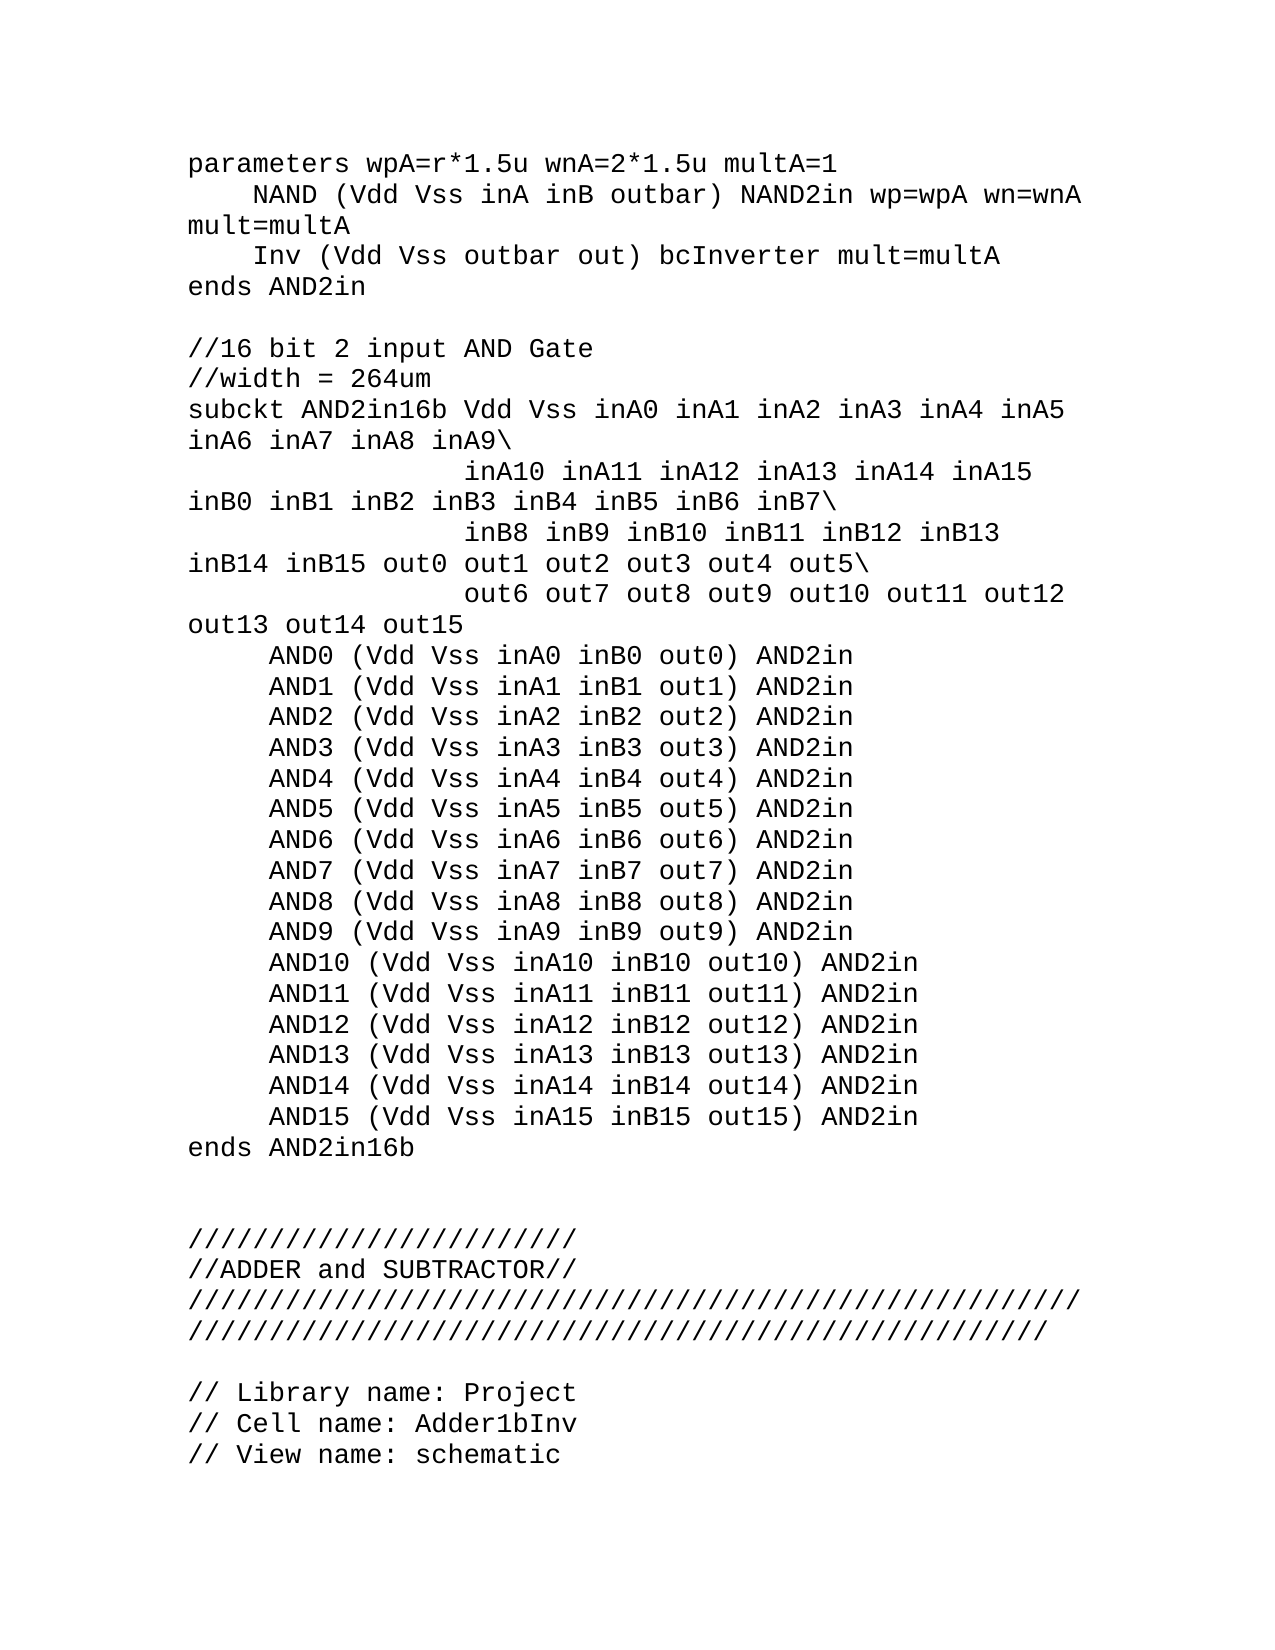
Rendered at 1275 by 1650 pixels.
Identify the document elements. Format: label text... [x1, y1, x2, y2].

text //////////////////////////////////////////////////////////////////////////////////////////////////////////// [187, 1287, 1087, 1348]
text AND4 (Vdd Vss inA4 inB4 out4) AND2in [187, 764, 1087, 795]
text Inv (Vdd Vss outbar out) bcInverter mult=multA [187, 242, 1087, 273]
text AND3 (Vdd Vss inA3 inB3 out3) AND2in [187, 734, 1087, 764]
text inB8 inB9 inB10 inB11 inB12 inB13 inB14 inB15 out0 out1 out2 out3 out4 out5\ [187, 519, 1087, 580]
text AND13 (Vdd Vss inA13 inB13 out13) AND2in [187, 1041, 1087, 1072]
text ends AND2in16b [187, 1133, 1087, 1164]
text //////////////////////// [187, 1226, 1087, 1256]
text inA10 inA11 inA12 inA13 inA14 inA15 inB0 inB1 inB2 inB3 inB4 inB5 inB6 inB7\ [187, 457, 1087, 519]
text AND15 (Vdd Vss inA15 inB15 out15) AND2in [187, 1103, 1087, 1133]
text AND11 (Vdd Vss inA11 inB11 out11) AND2in [187, 980, 1087, 1010]
text // Library name: Project [187, 1379, 1087, 1410]
text AND12 (Vdd Vss inA12 inB12 out12) AND2in [187, 1010, 1087, 1041]
text AND0 (Vdd Vss inA0 inB0 out0) AND2in [187, 642, 1087, 672]
text subckt AND2in16b Vdd Vss inA0 inA1 inA2 inA3 inA4 inA5 inA6 inA7 inA8 inA9\ [187, 396, 1087, 457]
text AND9 (Vdd Vss inA9 inB9 out9) AND2in [187, 918, 1087, 949]
text // Cell name: Adder1bInv [187, 1410, 1087, 1441]
text //16 bit 2 input AND Gate [187, 334, 1087, 365]
text AND8 (Vdd Vss inA8 inB8 out8) AND2in [187, 887, 1087, 918]
text NAND (Vdd Vss inA inB outbar) NAND2in wp=wpA wn=wnA mult=multA [187, 181, 1087, 242]
text AND1 (Vdd Vss inA1 inB1 out1) AND2in [187, 672, 1087, 703]
text out6 out7 out8 out9 out10 out11 out12 out13 out14 out15 [187, 580, 1087, 642]
text parameters wpA=r*1.5u wnA=2*1.5u multA=1 [187, 150, 1087, 181]
text AND10 (Vdd Vss inA10 inB10 out10) AND2in [187, 949, 1087, 980]
text AND2 (Vdd Vss inA2 inB2 out2) AND2in [187, 703, 1087, 734]
text AND7 (Vdd Vss inA7 inB7 out7) AND2in [187, 857, 1087, 887]
text AND6 (Vdd Vss inA6 inB6 out6) AND2in [187, 826, 1087, 857]
text // View name: schematic [187, 1441, 1087, 1471]
text ends AND2in [187, 273, 1087, 304]
text AND14 (Vdd Vss inA14 inB14 out14) AND2in [187, 1072, 1087, 1103]
text AND5 (Vdd Vss inA5 inB5 out5) AND2in [187, 795, 1087, 826]
text //width = 264um [187, 365, 1087, 396]
text //ADDER and SUBTRACTOR// [187, 1256, 1087, 1287]
